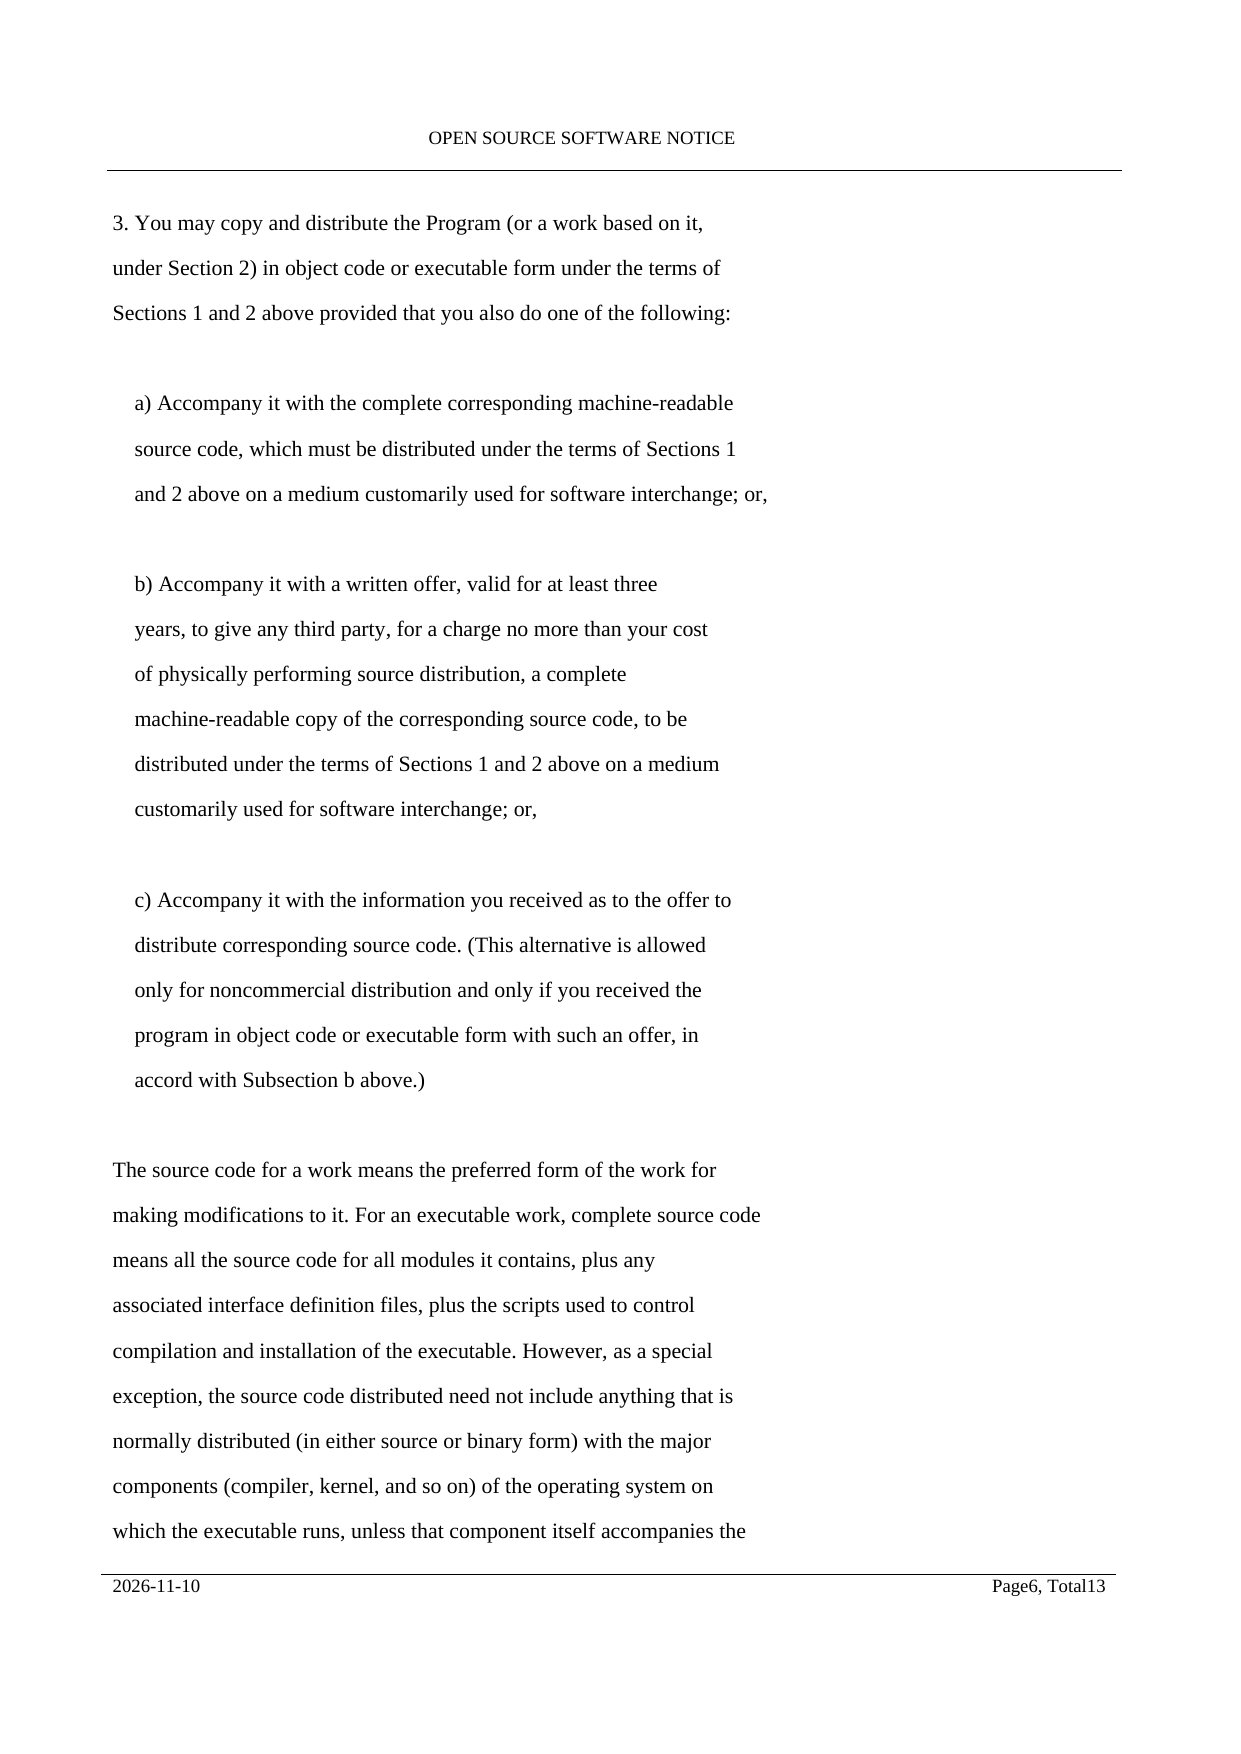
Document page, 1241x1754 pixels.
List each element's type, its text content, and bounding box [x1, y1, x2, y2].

text 3. You may copy and distribute the Program (or a work based on it, [112, 206, 1128, 239]
text a) Accompany it with the complete corresponding machine-readable [112, 387, 1128, 419]
text only for noncommercial distribution and only if you received the [112, 973, 1128, 1006]
text exception, the source code distributed need not include anything that is [112, 1379, 1128, 1412]
text under Section 2) in object code or executable form under the terms of [112, 251, 1128, 284]
text customarily used for software interchange; or, [112, 793, 1128, 825]
text and 2 above on a medium customarily used for software interchange; or, [112, 477, 1128, 509]
text source code, which must be distributed under the terms of Sections 1 [112, 432, 1128, 464]
text machine-readable copy of the corresponding source code, to be [112, 702, 1128, 735]
text b) Accompany it with a written offer, valid for at least three [112, 567, 1128, 600]
text components (compiler, kernel, and so on) of the operating system on [112, 1469, 1128, 1502]
text which the executable runs, unless that component itself accompanies the [112, 1514, 1128, 1547]
text years, to give any third party, for a charge no more than your cost [112, 612, 1128, 645]
text of physically performing source distribution, a complete [112, 657, 1128, 690]
text means all the source code for all modules it contains, plus any [112, 1244, 1128, 1276]
text associated interface definition files, plus the scripts used to control [112, 1289, 1128, 1321]
text c) Accompany it with the information you received as to the offer to [112, 883, 1128, 915]
text compilation and installation of the executable. However, as a special [112, 1334, 1128, 1366]
text distributed under the terms of Sections 1 and 2 above on a medium [112, 748, 1128, 780]
text program in object code or executable form with such an offer, in [112, 1018, 1128, 1051]
text The source code for a work means the preferred form of the work for [112, 1153, 1128, 1186]
text making modifications to it. For an executable work, complete source code [112, 1199, 1128, 1231]
text normally distributed (in either source or binary form) with the major [112, 1424, 1128, 1457]
text distribute corresponding source code. (This alternative is allowed [112, 928, 1128, 961]
text accord with Subsection b above.) [112, 1063, 1128, 1096]
text Sections 1 and 2 above provided that you also do one of the following: [112, 297, 1128, 329]
